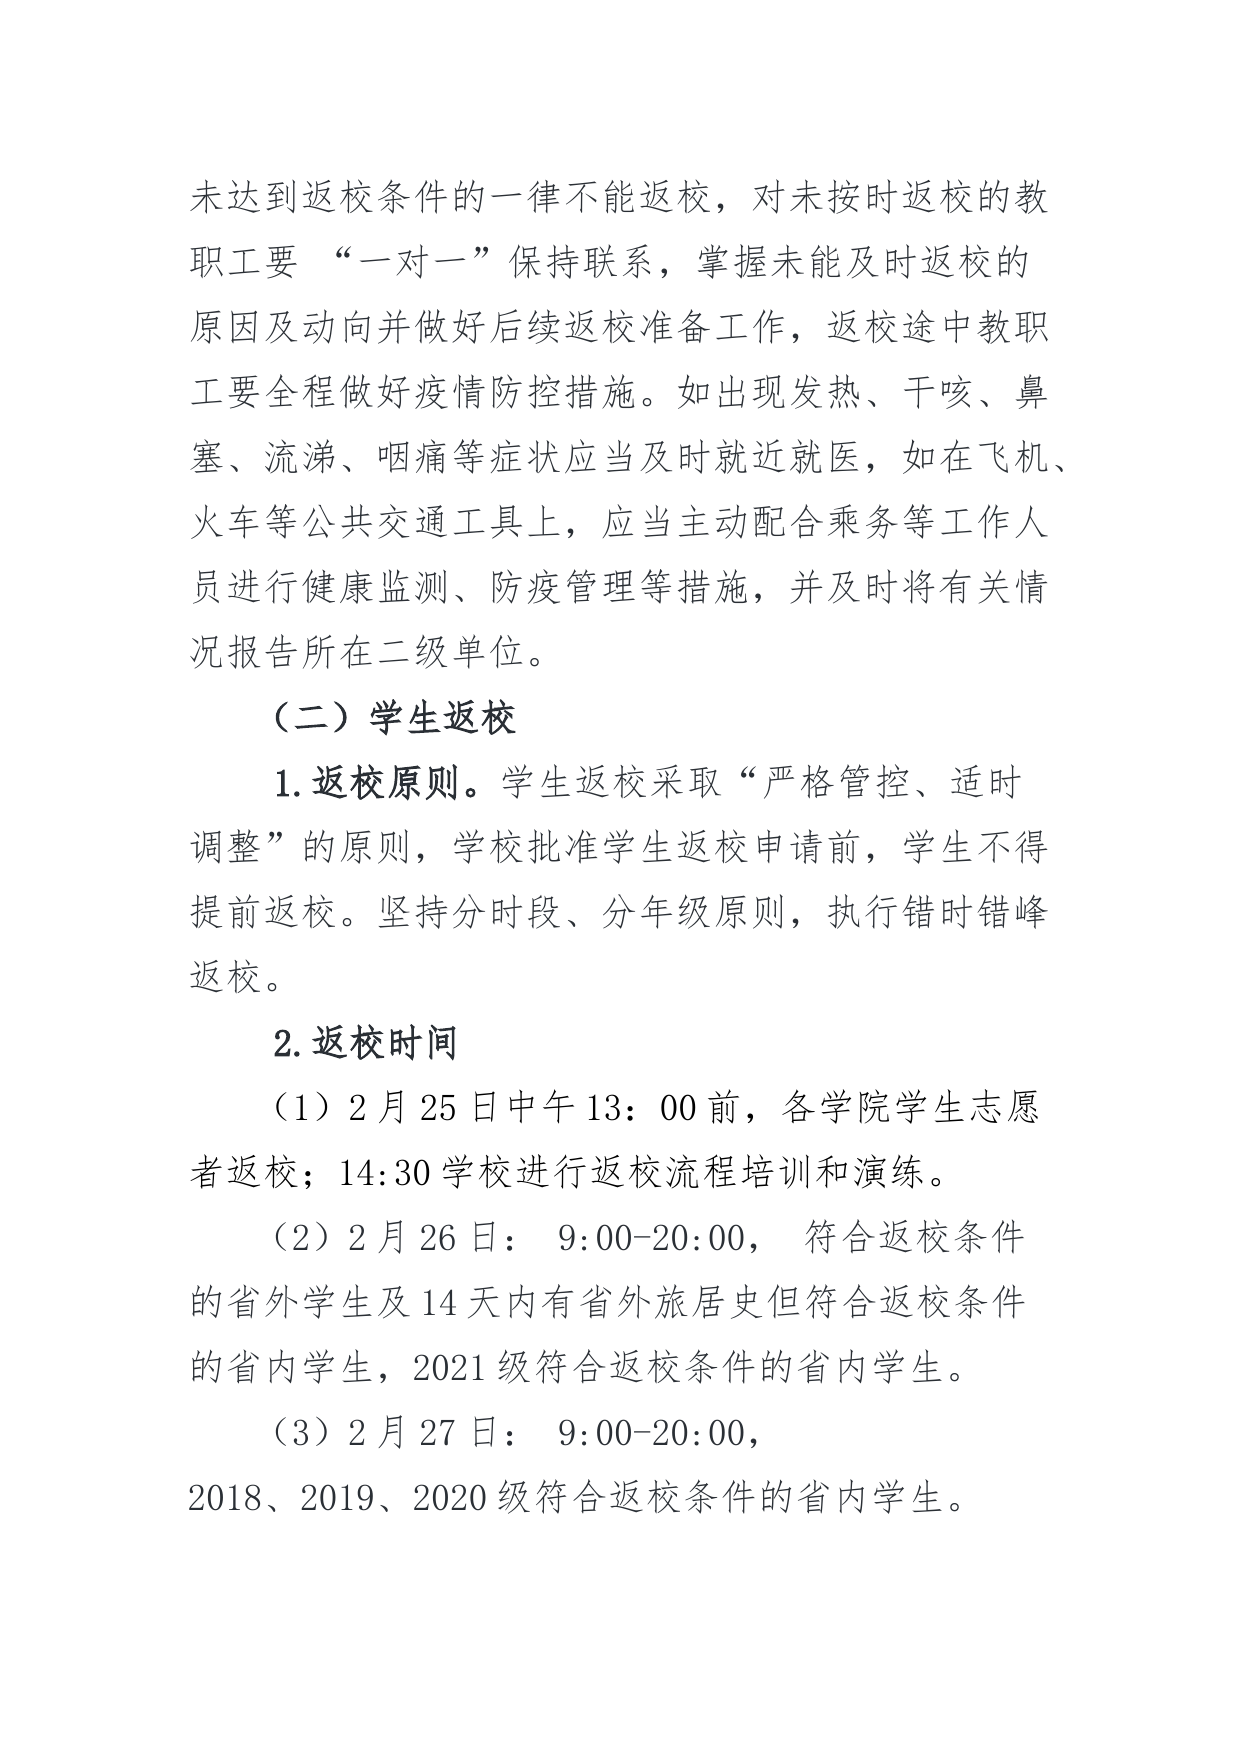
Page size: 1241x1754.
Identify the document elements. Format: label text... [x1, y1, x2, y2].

text （1）2月25日中午13：00前，各学院学生志愿者返校；14:30学校进行返校流程培训和演练。 [187, 1072, 1053, 1202]
text （二）学生返校 [187, 682, 1053, 747]
text 2.返校时间 [187, 1007, 1053, 1072]
text （3）2月27日： 9:00-20:00， 2018、2019、2020级符合返校条件的省内学生。 [187, 1397, 1053, 1527]
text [187, 162, 1053, 682]
text （2）2月26日： 9:00-20:00， 符合返校条件的省外学生及14天内有省外旅居史但符合返校条件的省内学生，2021级符合返校条件的省内学生。 [187, 1202, 1053, 1397]
text 1.返校原则。学生返校采取“严格管控、适时调整”的原则，学校批准学生返校申请前，学生不得提前返校。坚持分时段、分年级原则，执行错时错峰返校。 [187, 747, 1053, 1007]
